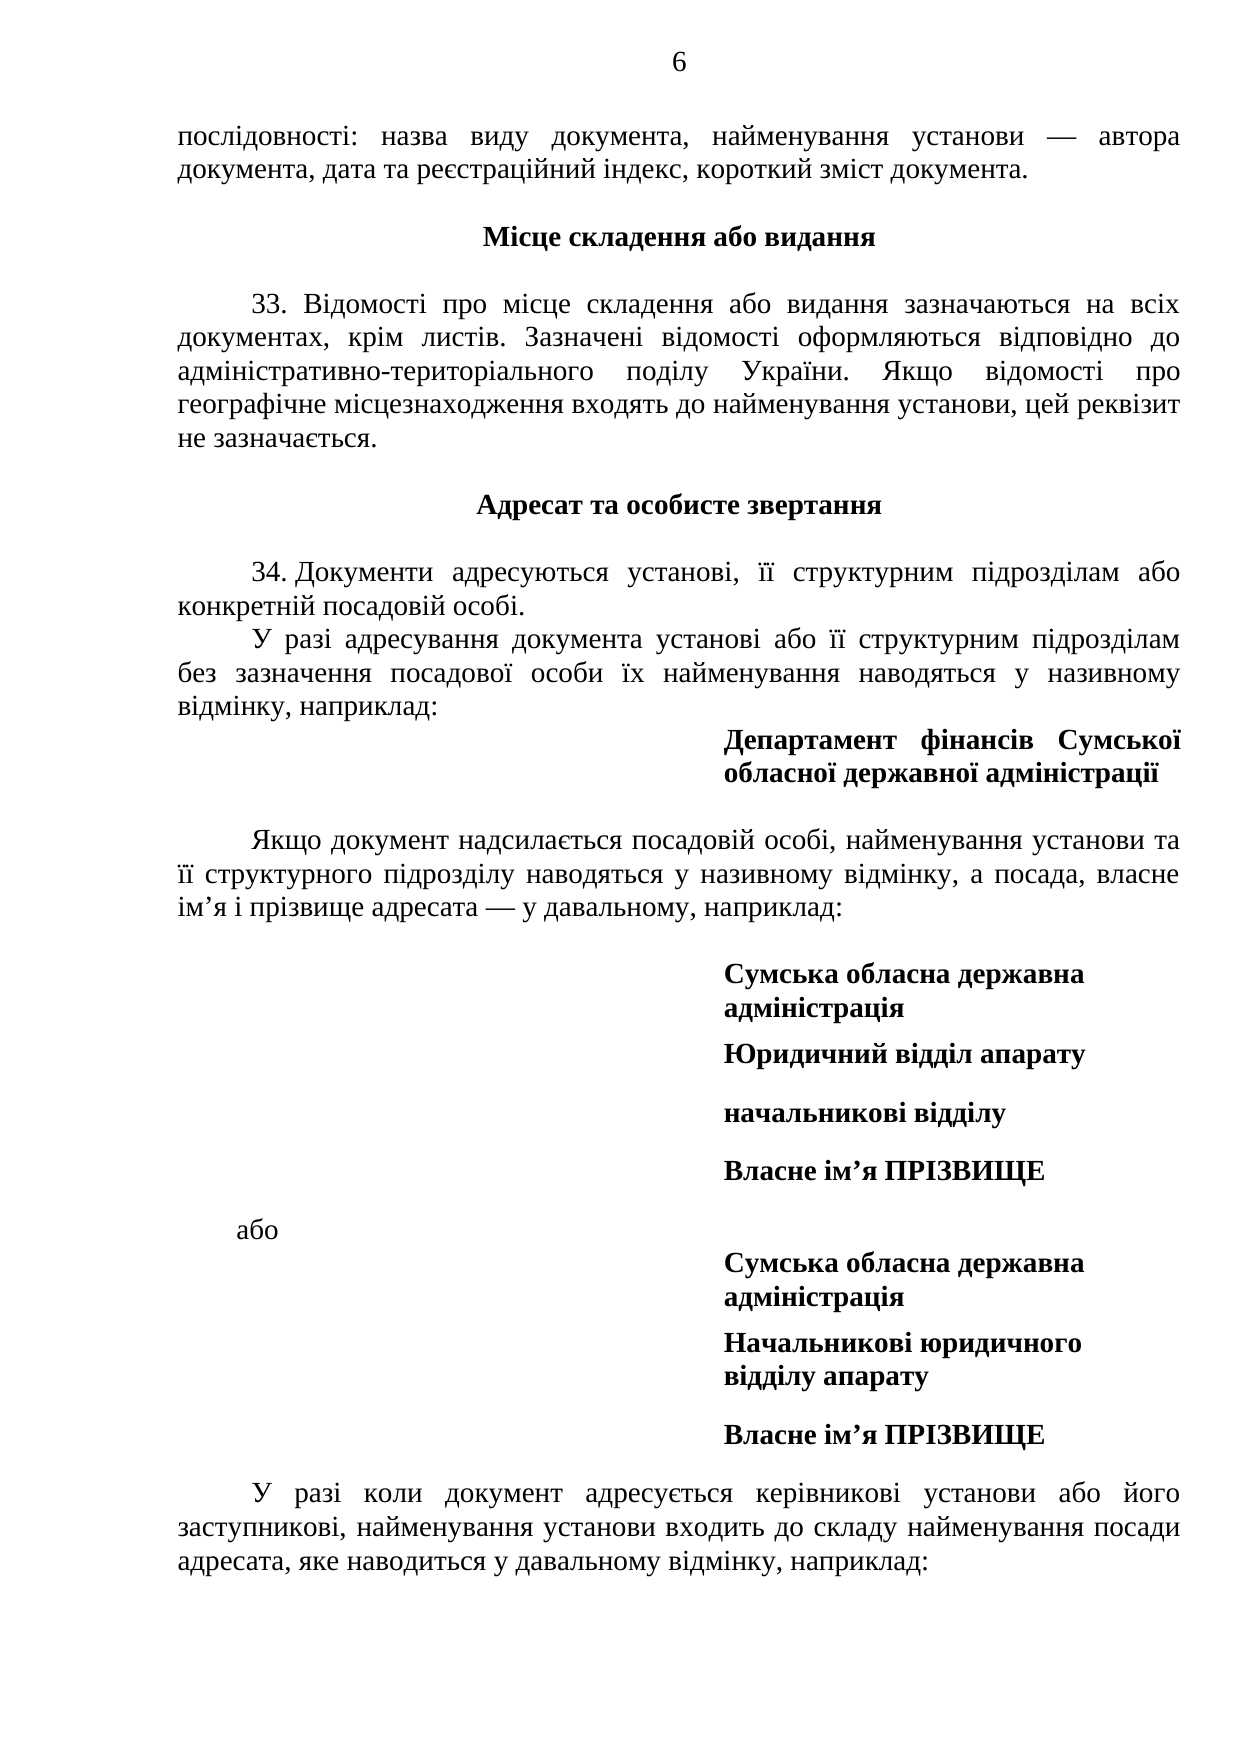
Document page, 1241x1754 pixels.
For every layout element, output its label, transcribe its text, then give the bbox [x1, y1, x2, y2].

text Сумська обласна державна адміністрація [723, 1245, 1181, 1312]
text або [177, 1212, 1181, 1245]
text Власне ім’я ПРІЗВИЩЕ [723, 1153, 1181, 1187]
text Адресат та особисте звертання [177, 487, 1181, 521]
text начальникові відділу [723, 1095, 1181, 1128]
text Місце складення або видання [177, 219, 1181, 252]
text 33. Відомості про місце складення або видання зазначаються на всіх документах, крім листів. Зазначені відомості оформляються відповідно до адміністративно-територіального поділу України. Якщо відомості про географічне місцезнаходження входять до найменування установи, цей реквізит не зазначається. [177, 286, 1181, 453]
text Якщо документ надсилається посадовій особі, найменування установи та її структурного підрозділу наводяться у називному відмінку, а посада, власне ім’я і прізвище адресата — у давальному, наприклад: [177, 822, 1181, 923]
text Начальникові юридичного відділу апарату [723, 1325, 1181, 1392]
text Власне ім’я ПРІЗВИЩЕ [723, 1417, 1181, 1451]
text У разі коли документ адресується керівникові установи або його заступникові, найменування установи входить до складу найменування посади адресата, яке наводиться у давальному відмінку, наприклад: [177, 1476, 1181, 1576]
text Сумська обласна державна адміністрація [723, 957, 1181, 1024]
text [177, 118, 1181, 185]
text Юридичний відділ апарату [723, 1036, 1181, 1070]
text 34. Документи адресуються установі, її структурним підрозділам або конкретній посадовій особі. [177, 554, 1181, 621]
text Департамент фінансів Сумської обласної державної адміністрації [723, 722, 1181, 789]
text У разі адресування документа установі або її структурним підрозділам без зазначення посадової особи їх найменування наводяться у називному відмінку, наприклад: [177, 621, 1181, 722]
